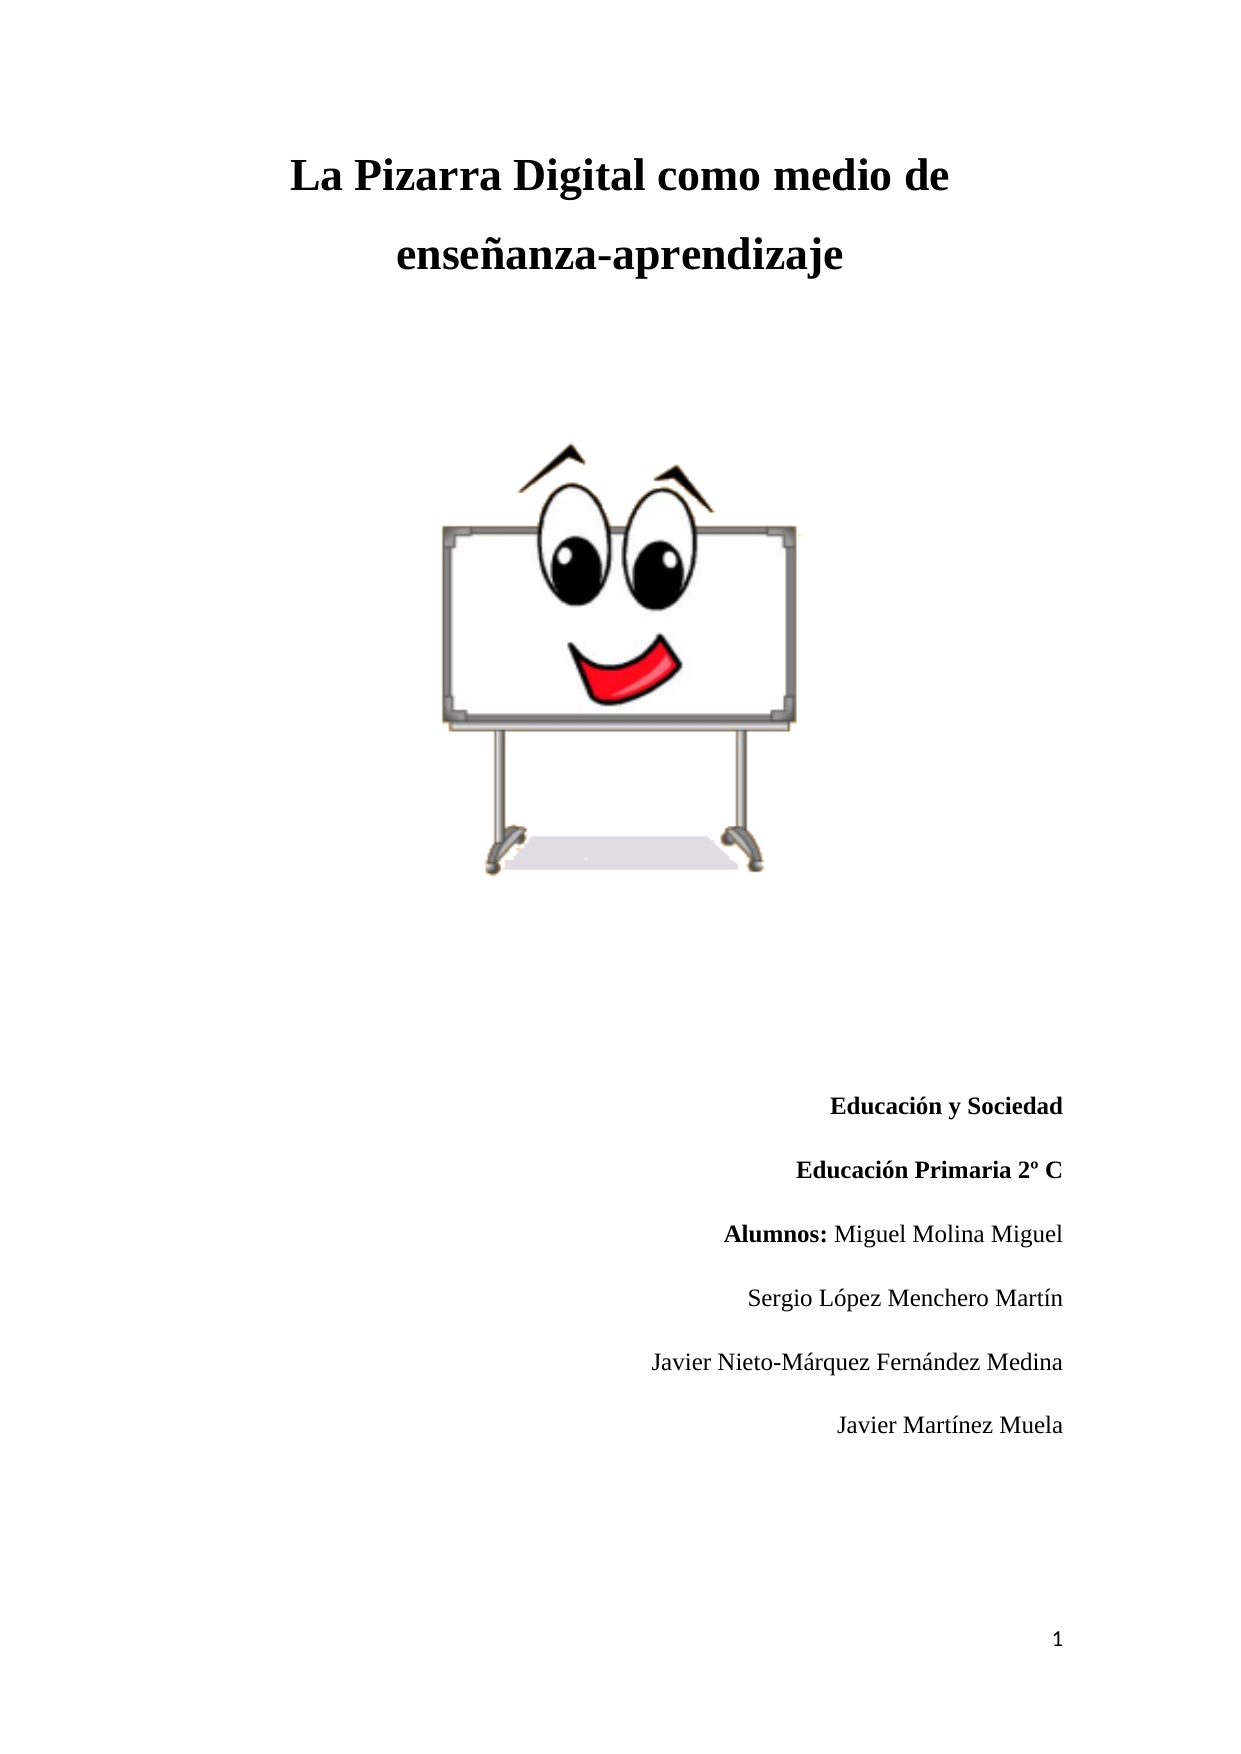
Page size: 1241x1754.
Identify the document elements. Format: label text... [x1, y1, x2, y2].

text Javier Martínez Muela [177, 1411, 1063, 1439]
picture [402, 426, 838, 892]
text Alumnos: Miguel Molina Miguel [177, 1219, 1063, 1247]
text Sergio López Menchero Martín [177, 1283, 1063, 1311]
text Javier Nieto-Márquez Fernández Medina [177, 1347, 1063, 1375]
text Educación y Sociedad [177, 1091, 1063, 1119]
text La Pizarra Digital como medio de enseñanza-aprendizaje [177, 148, 1063, 279]
text Educación Primaria 2º C [177, 1155, 1063, 1183]
